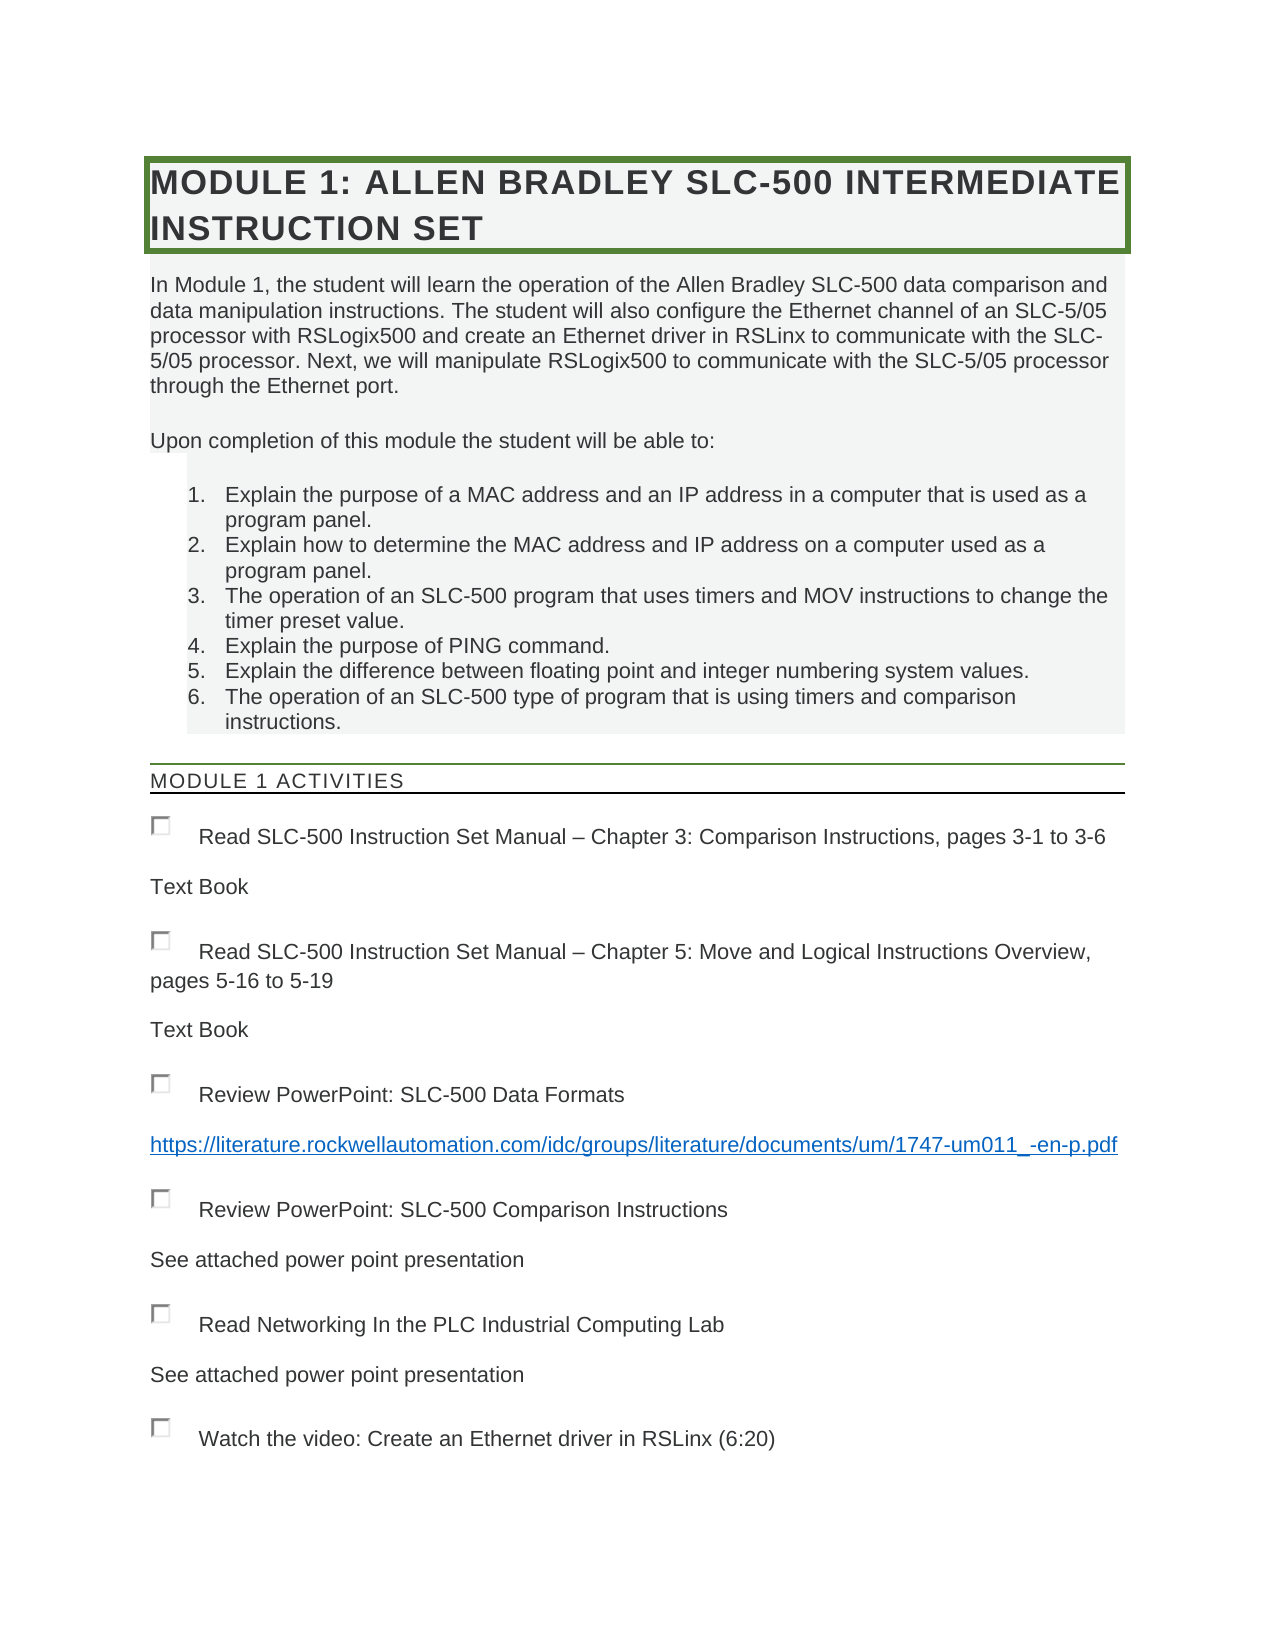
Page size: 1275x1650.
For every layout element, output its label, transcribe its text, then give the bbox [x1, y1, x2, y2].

list The operation of an SLC-500 type of program that is using timers and comparison instructions. [187, 683, 1125, 734]
list Explain the purpose of a MAC address and an IP address in a computer that is used as a program panel. [187, 482, 1125, 532]
subtitle Module 1 Activities [150, 765, 1125, 792]
text In Module 1, the student will learn the operation of the Allen Bradley SLC-500 data comparison and data manipulation instructions. The student will also configure the Ethernet channel of an SLC-5/05 processor with RSLogix500 and create an Ethernet driver in RSLinx to communicate with the SLC-5/05 processor. Next, we will manipulate RSLogix500 to communicate with the SLC-5/05 processor through the Ethernet port. [150, 272, 1125, 398]
text Text Book [150, 1017, 1125, 1043]
text Read SLC-500 Instruction Set Manual – Chapter 5: Move and Logical Instructions Overview, pages 5-16 to 5-19 [150, 923, 1125, 993]
text https://literature.rockwellautomation.com/idc/groups/literature/documents/um/1747-um011_-en-p.pdf [150, 1132, 1125, 1157]
text Upon completion of this module the student will be able to: [150, 427, 1125, 453]
list Explain the difference between floating point and integer numbering system values. [187, 658, 1125, 683]
text See attached power point presentation [150, 1247, 1125, 1272]
text Read Networking In the PLC Industrial Computing Lab [150, 1297, 1125, 1337]
list Explain how to determine the MAC address and IP address on a computer used as a program panel. [187, 532, 1125, 583]
text Read SLC-500 Instruction Set Manual – Chapter 3: Comparison Instructions, pages 3-1 to 3-6 [150, 809, 1125, 849]
list Explain the purpose of PING command. [187, 633, 1125, 658]
text Review PowerPoint: SLC-500 Data Formats [150, 1067, 1125, 1107]
subtitle Module 1: Allen Bradley SLC-500 Intermediate Instruction Set [150, 163, 1125, 248]
text Watch the video: Create an Ethernet driver in RSLinx (6:20) [150, 1411, 1125, 1452]
list The operation of an SLC-500 program that uses timers and MOV instructions to change the timer preset value. [187, 583, 1125, 633]
text Text Book [150, 874, 1125, 899]
text Review PowerPoint: SLC-500 Comparison Instructions [150, 1182, 1125, 1222]
text See attached power point presentation [150, 1361, 1125, 1387]
